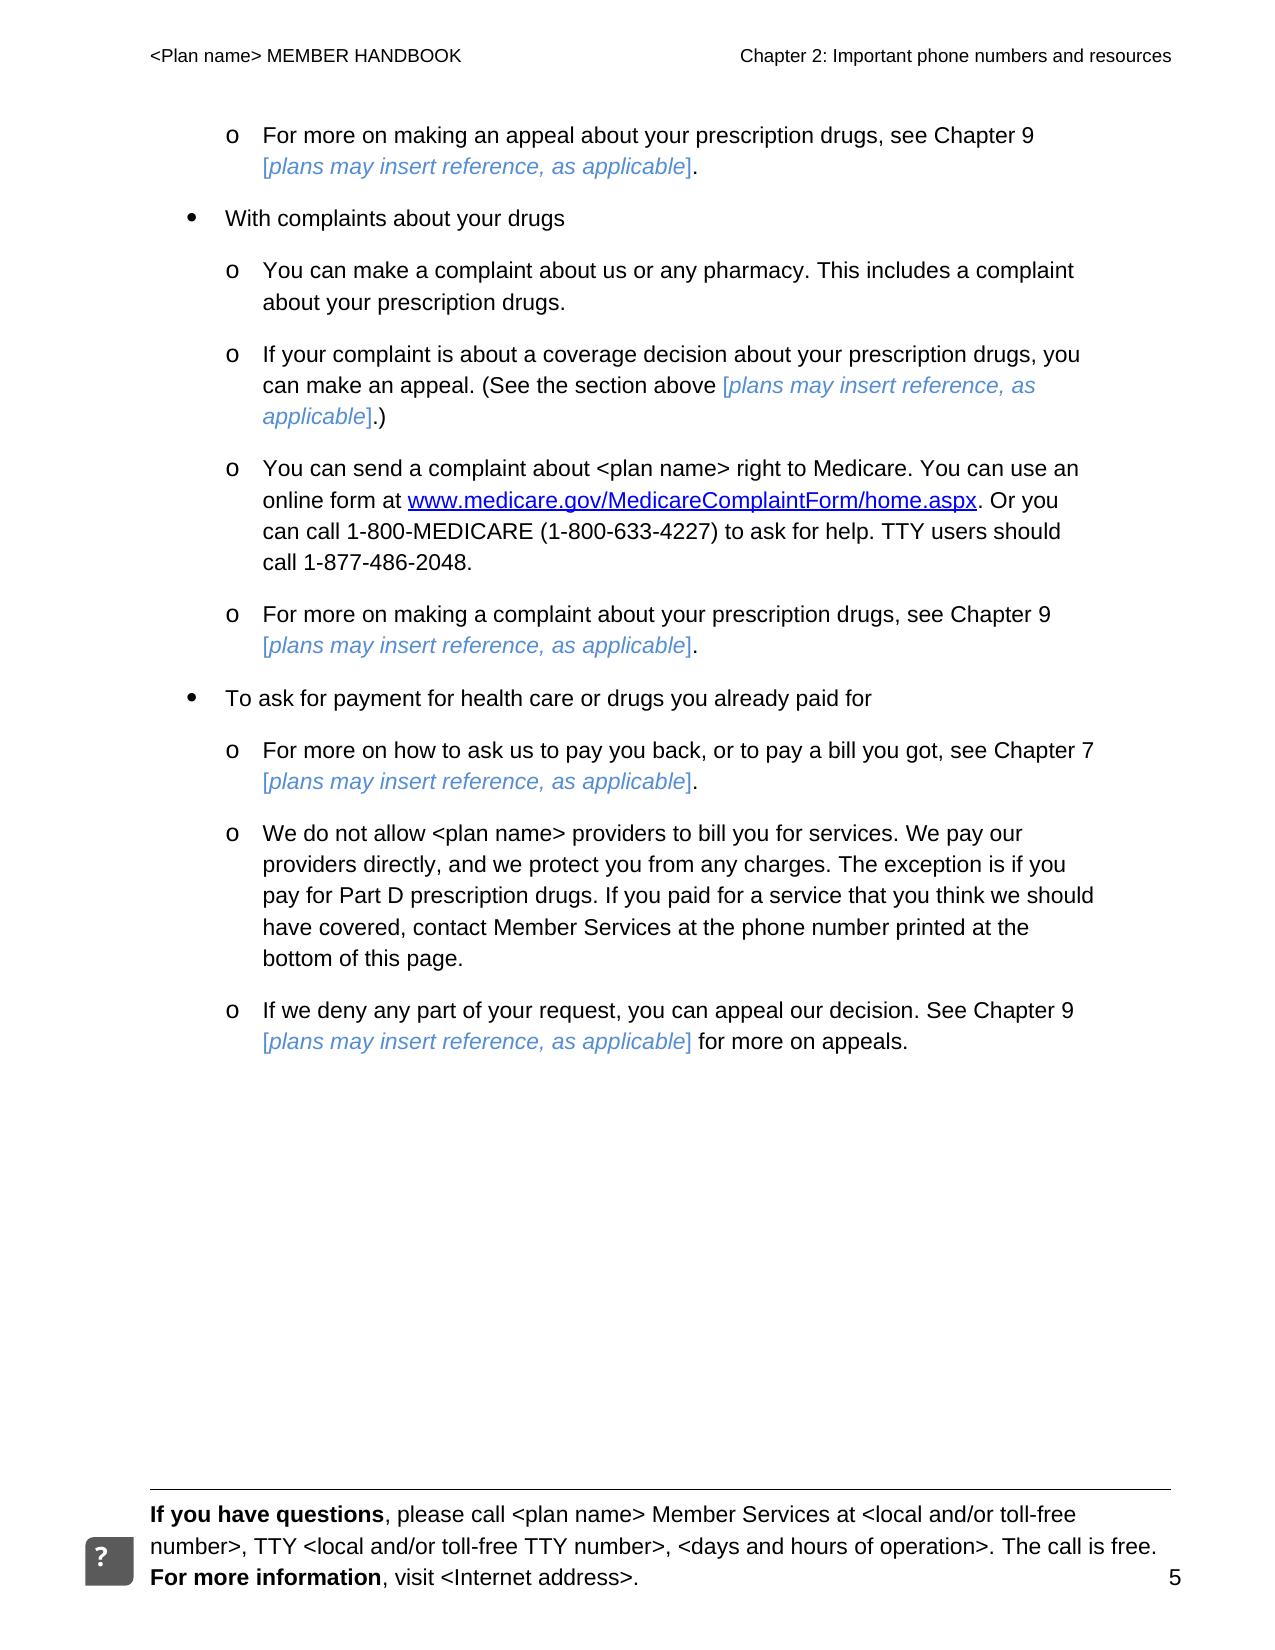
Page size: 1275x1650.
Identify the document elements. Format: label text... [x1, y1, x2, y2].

list For more on making an appeal about your prescription drugs, see Chapter 9 [plans may insert reference, as applicable]. [225, 118, 1096, 181]
list If your complaint is about a coverage decision about your prescription drugs, you can make an appeal. (See the section above [plans may insert reference, as applicable].) [225, 337, 1096, 431]
list With complaints about your drugs [187, 202, 1096, 233]
list You can send a complaint about <plan name> right to Medicare. You can use an online form at www.medicare.gov/MedicareComplaintForm/home.aspx. Or you can call 1-800-MEDICARE (1-800-633-4227) to ask for help. TTY users should call 1-877-486-2048. [225, 452, 1096, 577]
list To ask for payment for health care or drugs you already paid for [187, 681, 1096, 712]
list For more on how to ask us to pay you back, or to pay a bill you got, see Chapter 7 [plans may insert reference, as applicable]. [225, 733, 1096, 796]
list If we deny any part of your request, you can appeal our decision. See Chapter 9 [plans may insert reference, as applicable] for more on appeals. [225, 993, 1096, 1056]
list You can make a complaint about us or any pharmacy. This includes a complaint about your prescription drugs. [225, 254, 1096, 316]
list For more on making a complaint about your prescription drugs, see Chapter 9 [plans may insert reference, as applicable]. [225, 598, 1096, 660]
list We do not allow <plan name> providers to bill you for services. We pay our providers directly, and we protect you from any charges. The exception is if you pay for Part D prescription drugs. If you paid for a service that you think we should have covered, contact Member Services at the phone number printed at the bottom of this page. [225, 816, 1096, 973]
